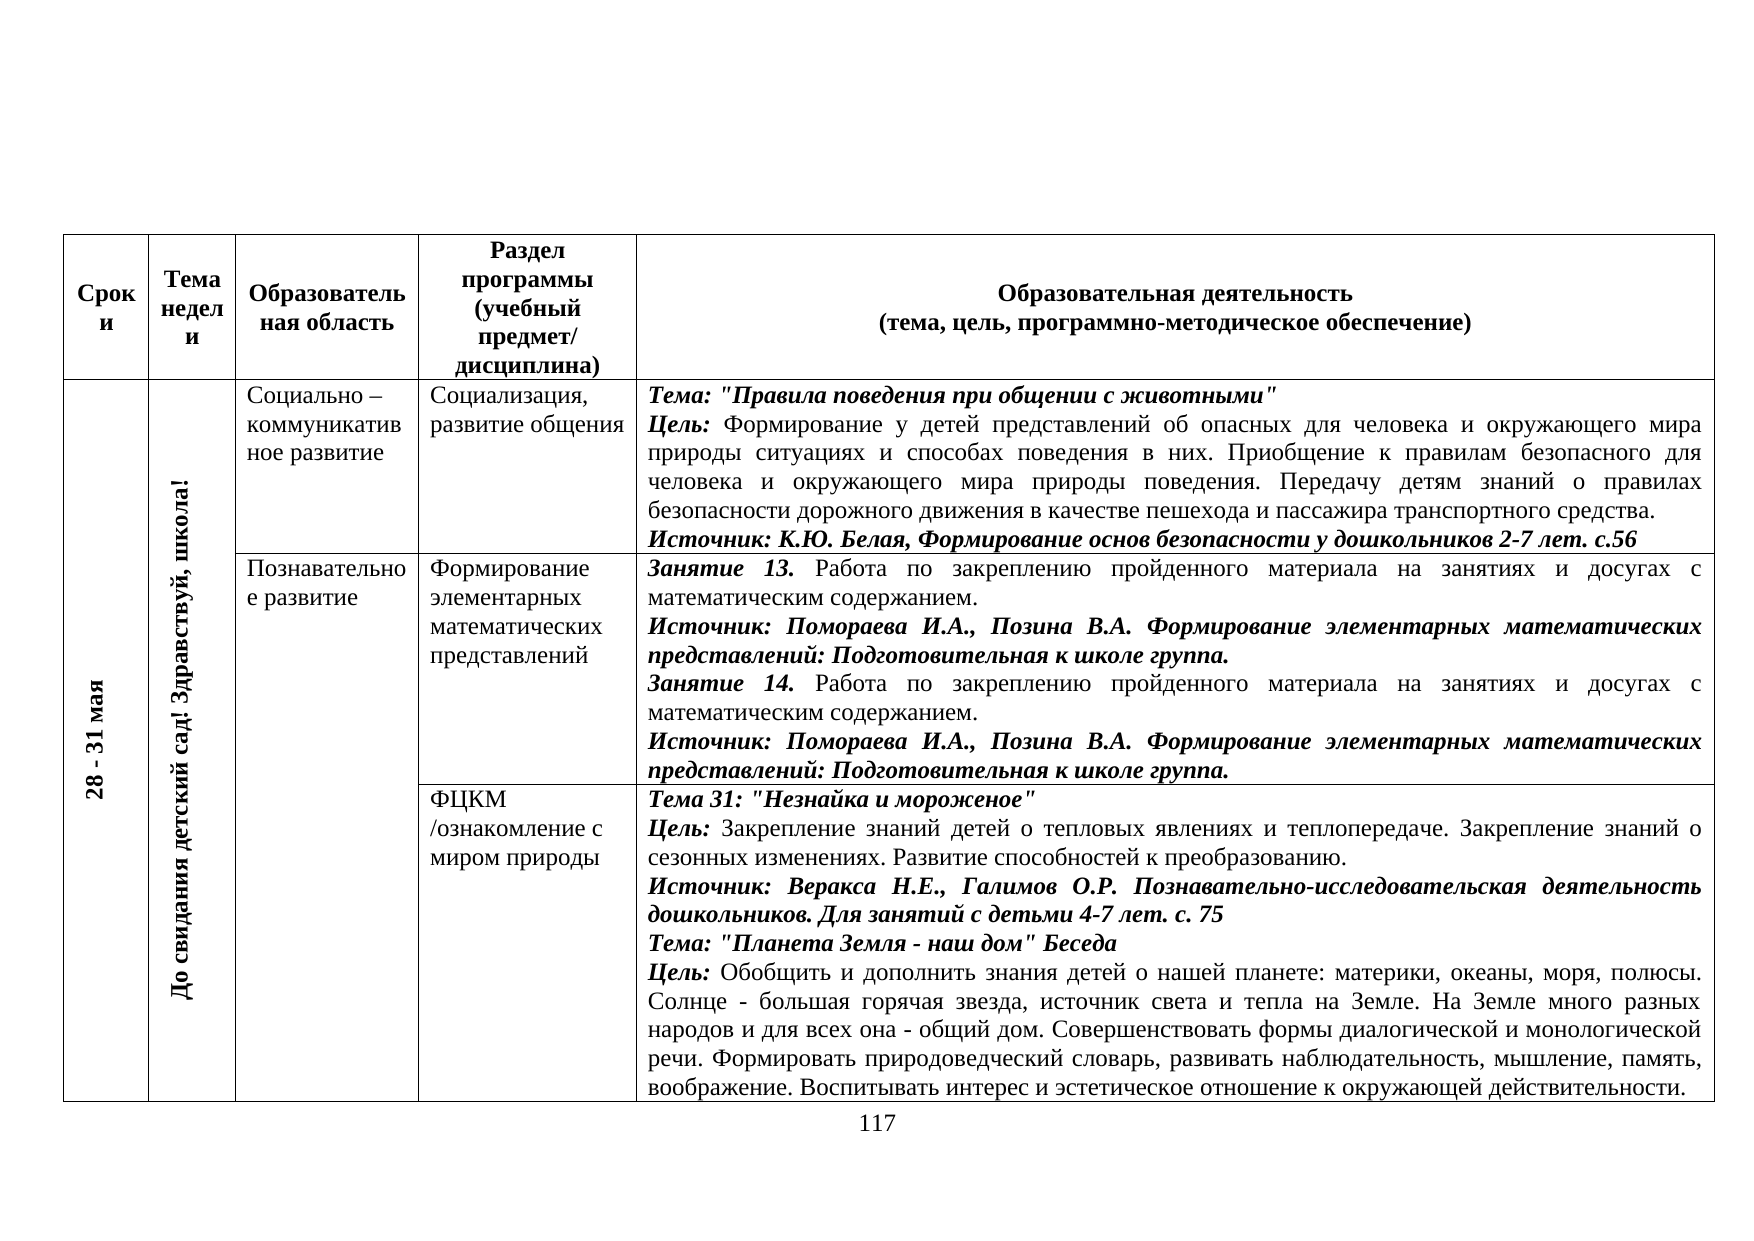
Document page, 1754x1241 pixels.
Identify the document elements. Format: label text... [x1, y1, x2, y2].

table_header Образовательная область [236, 235, 418, 379]
table_header Раздел программы (учебный предмет/ дисциплина) [419, 235, 636, 379]
table_cell Формирование элементарных математических представлений [419, 554, 636, 783]
table_header Сроки [64, 235, 148, 379]
table_header Образовательная деятельность (тема, цель, программно-методическое обеспечение) [637, 235, 1714, 379]
table_cell Тема: "Правила поведения при общении с животными" Цель: Формирование у детей представлений об опасных для человека и окружающего мира природы ситуациях и способах поведения в них. Приобщение к правилам безопасного для человека и окружающего мира природы поведения. Передачу детям знаний о правилах безопасности дорожного движения в качестве пешехода и пассажира транспортного средства. Источник: К.Ю. Белая, Формирование основ безопасности у дошкольников 2-7 лет. с.56 [637, 380, 1714, 552]
table_cell 28 - 31 мая [64, 380, 148, 1101]
table_cell До свидания детский сад! Здравствуй, школа! [149, 380, 235, 1101]
table_cell Социально –коммуникативное развитие [236, 380, 418, 552]
table_cell Социализация, развитие общения [419, 380, 636, 552]
table_cell Познавательное развитие [236, 554, 418, 1101]
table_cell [419, 785, 636, 1101]
table_header Тема недели [149, 235, 235, 379]
table_cell Занятие 13. Работа по закреплению пройденного материала на занятиях и досугах с математическим содержанием. Источник: Помораева И.А., Позина В.А. Формирование элементарных математических представлений: Подготовительная к школе группа. Занятие 14. Работа по закреплению пройденного материала на занятиях и досугах с математическим содержанием. Источник: Помораева И.А., Позина В.А. Формирование элементарных математических представлений: Подготовительная к школе группа. [637, 554, 1714, 783]
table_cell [637, 785, 1714, 1101]
